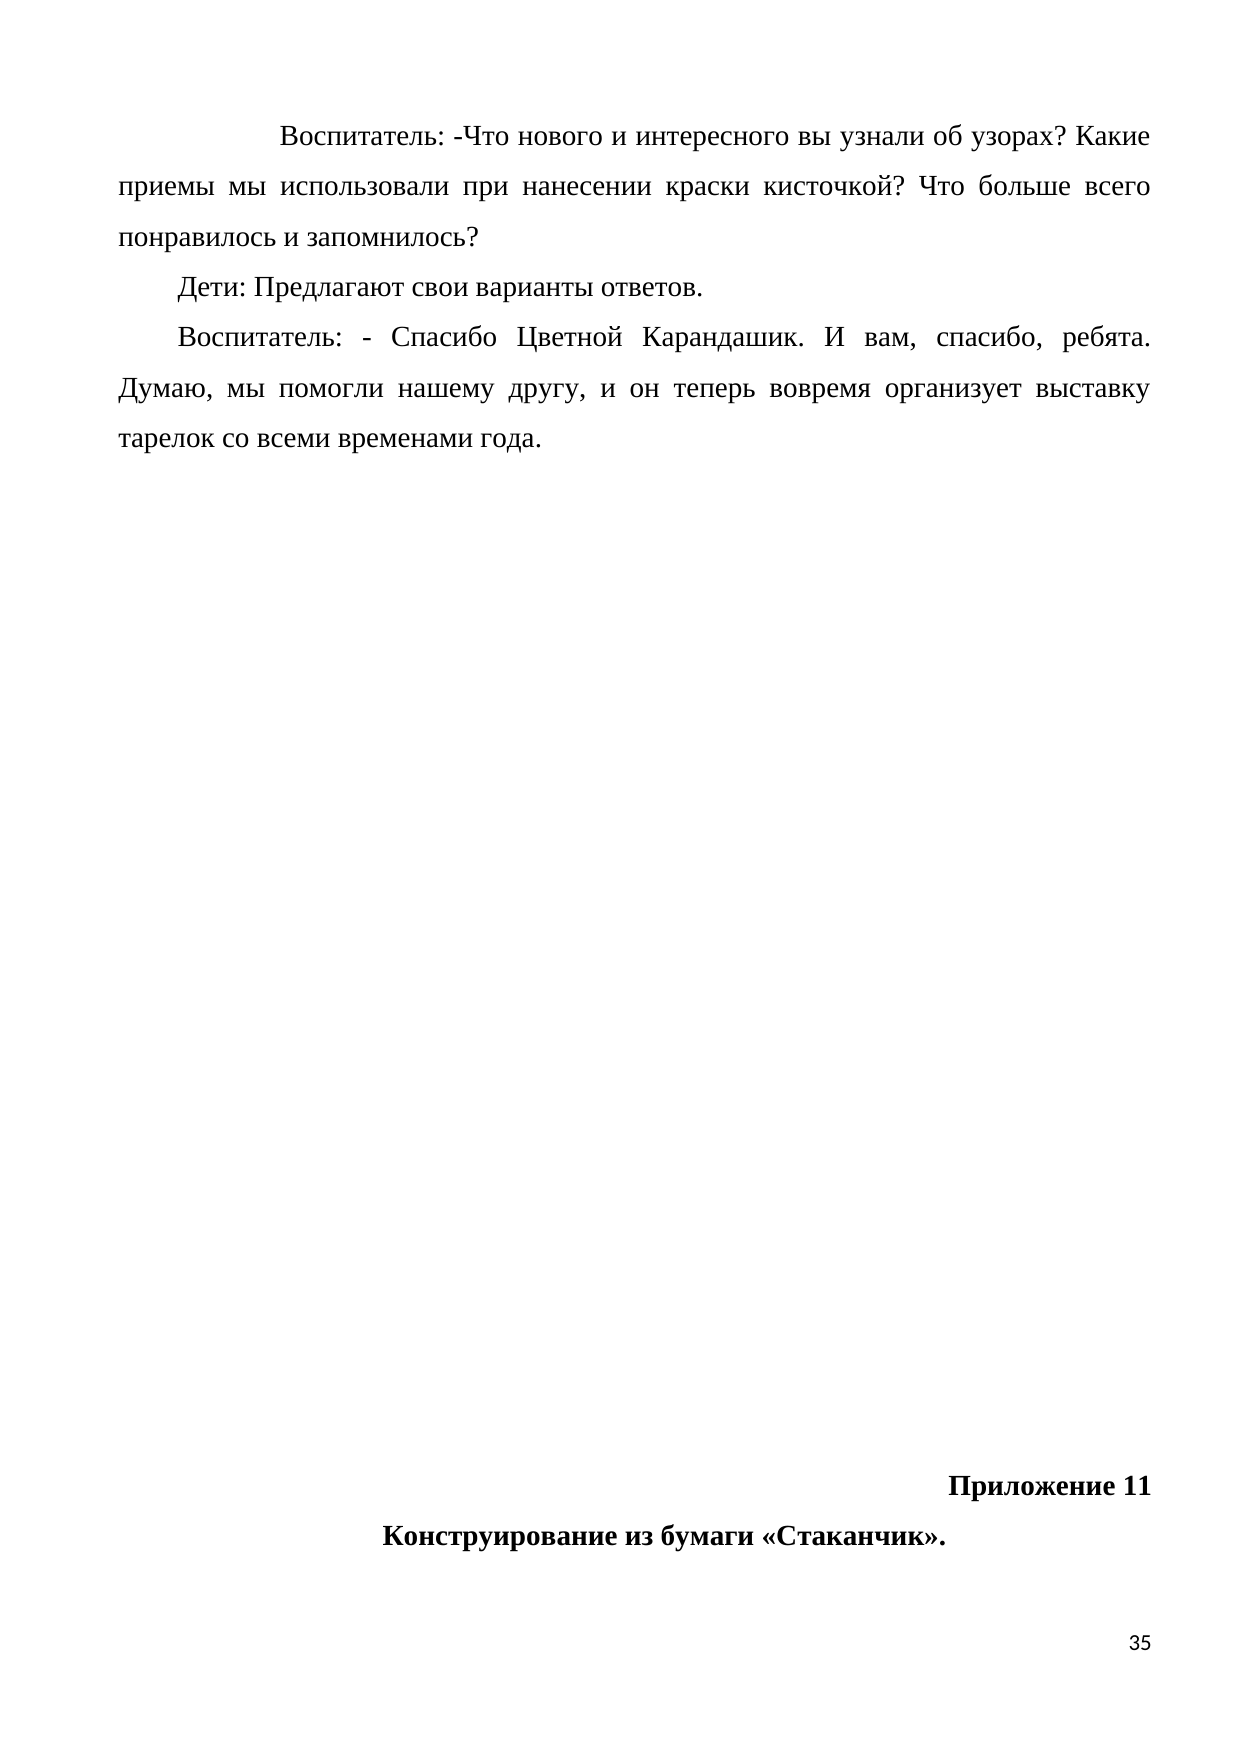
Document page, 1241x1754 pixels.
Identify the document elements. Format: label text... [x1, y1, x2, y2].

text Воспитатель: -Что нового и интересного вы узнали об узорах? Какие приемы мы использовали при нанесении краски кисточкой? Что больше всего понравилось и запомнилось? [118, 118, 1152, 252]
text Воспитатель: - Спасибо Цветной Карандашик. И вам, спасибо, ребята. Думаю, мы помогли нашему другу, и он теперь вовремя организует выставку тарелок со всеми временами года. [118, 319, 1152, 453]
text Конструирование из бумаги «Стаканчик». [118, 1518, 1152, 1552]
text Дети: Предлагают свои варианты ответов. [118, 269, 1152, 303]
text Приложение 11 [118, 1468, 1152, 1502]
